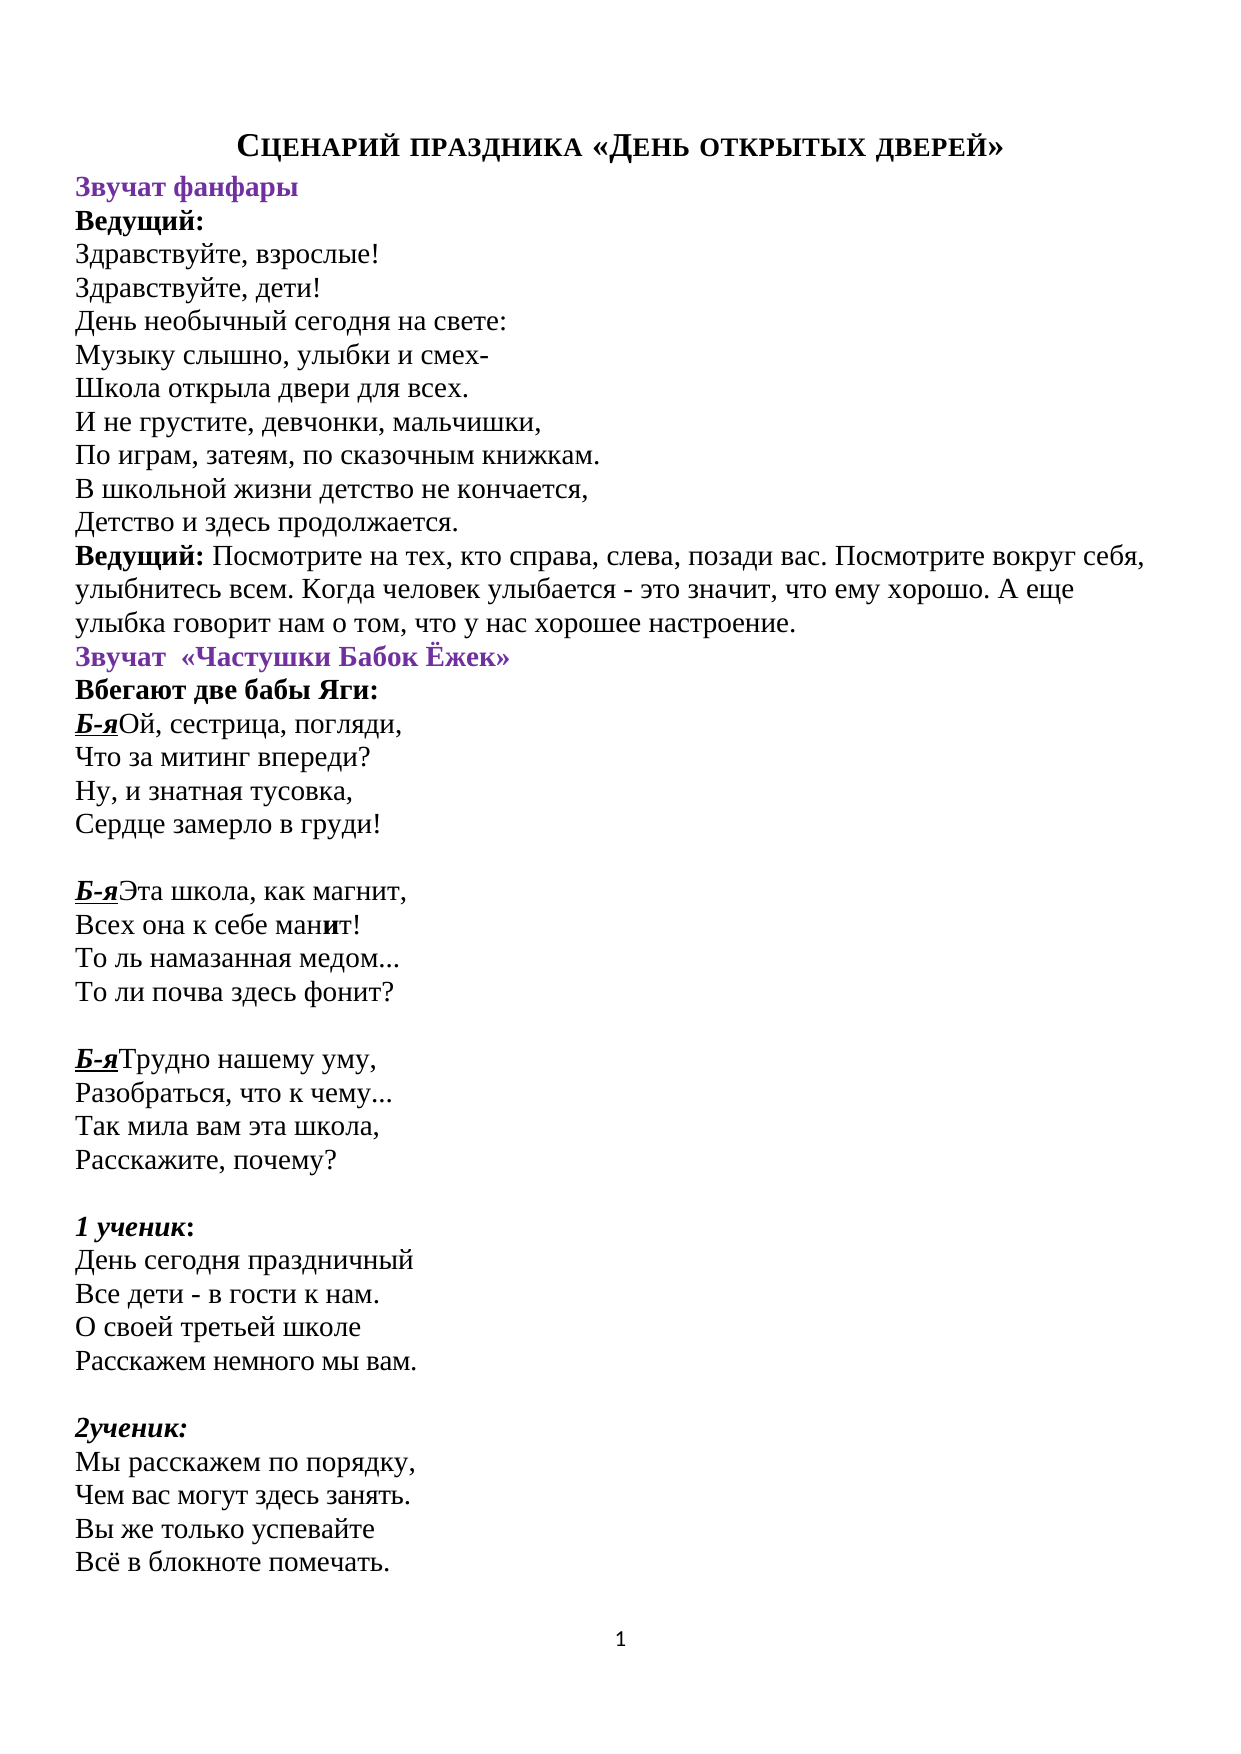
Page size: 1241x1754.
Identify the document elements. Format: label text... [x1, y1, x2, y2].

text По играм, затеям, по сказочным книжкам. [75, 437, 1165, 471]
text Б-яОй, сестрица, погляди, Что за митинг впереди? Ну, и знатная тусовка, Сердце замерло в груди! Б-яЭта школа, как магнит, Всех она к себе манит! То ль намазанная медом... То ли почва здесь фонит? Б-яТрудно нашему уму, Разобраться, что к чему... Так мила вам эта школа, Расскажите, почему? [75, 706, 1165, 1175]
text Звучат фанфары [75, 169, 1165, 203]
text День сегодня праздничный [75, 1242, 1165, 1276]
subtitle Сценарий праздника «День открытых дверей» [75, 125, 1165, 163]
text Звучат «Частушки Бабок Ёжек» [75, 639, 1165, 672]
text 1 ученик: [75, 1209, 1165, 1242]
text Вы же только успевайте [75, 1511, 1165, 1544]
text О своей третьей школе [75, 1309, 1165, 1343]
text И не грустите, девчонки, мальчишки, [75, 404, 1165, 437]
text Мы расскажем по порядку, [75, 1444, 1165, 1477]
text Музыку слышно, улыбки и смех- [75, 337, 1165, 370]
text Детство и здесь продолжается. [75, 504, 1165, 538]
text Чем вас могут здесь занять. [75, 1477, 1165, 1511]
text Вбегают две бабы Яги: [75, 672, 1165, 706]
text Расскажем немного мы вам. [75, 1343, 1165, 1377]
text День необычный сегодня на свете: [75, 303, 1165, 337]
text В школьной жизни детство не кончается, [75, 471, 1165, 504]
text Всё в блокноте помечать. [75, 1544, 1165, 1578]
text Ведущий: [75, 203, 1165, 236]
text Все дети - в гости к нам. [75, 1276, 1165, 1309]
text 2ученик: [75, 1410, 1165, 1444]
text Здравствуйте, взрослые! [75, 236, 1165, 270]
text Ведущий: Посмотрите на тех, кто справа, слева, позади вас. Посмотрите вокруг себя, улыбнитесь всем. Когда человек улыбается - это значит, что ему хорошо. А еще улыбка говорит нам о том, что у нас хорошее настроение. [75, 538, 1165, 639]
text Школа открыла двери для всех. [75, 370, 1165, 404]
text Здравствуйте, дети! [75, 270, 1165, 303]
